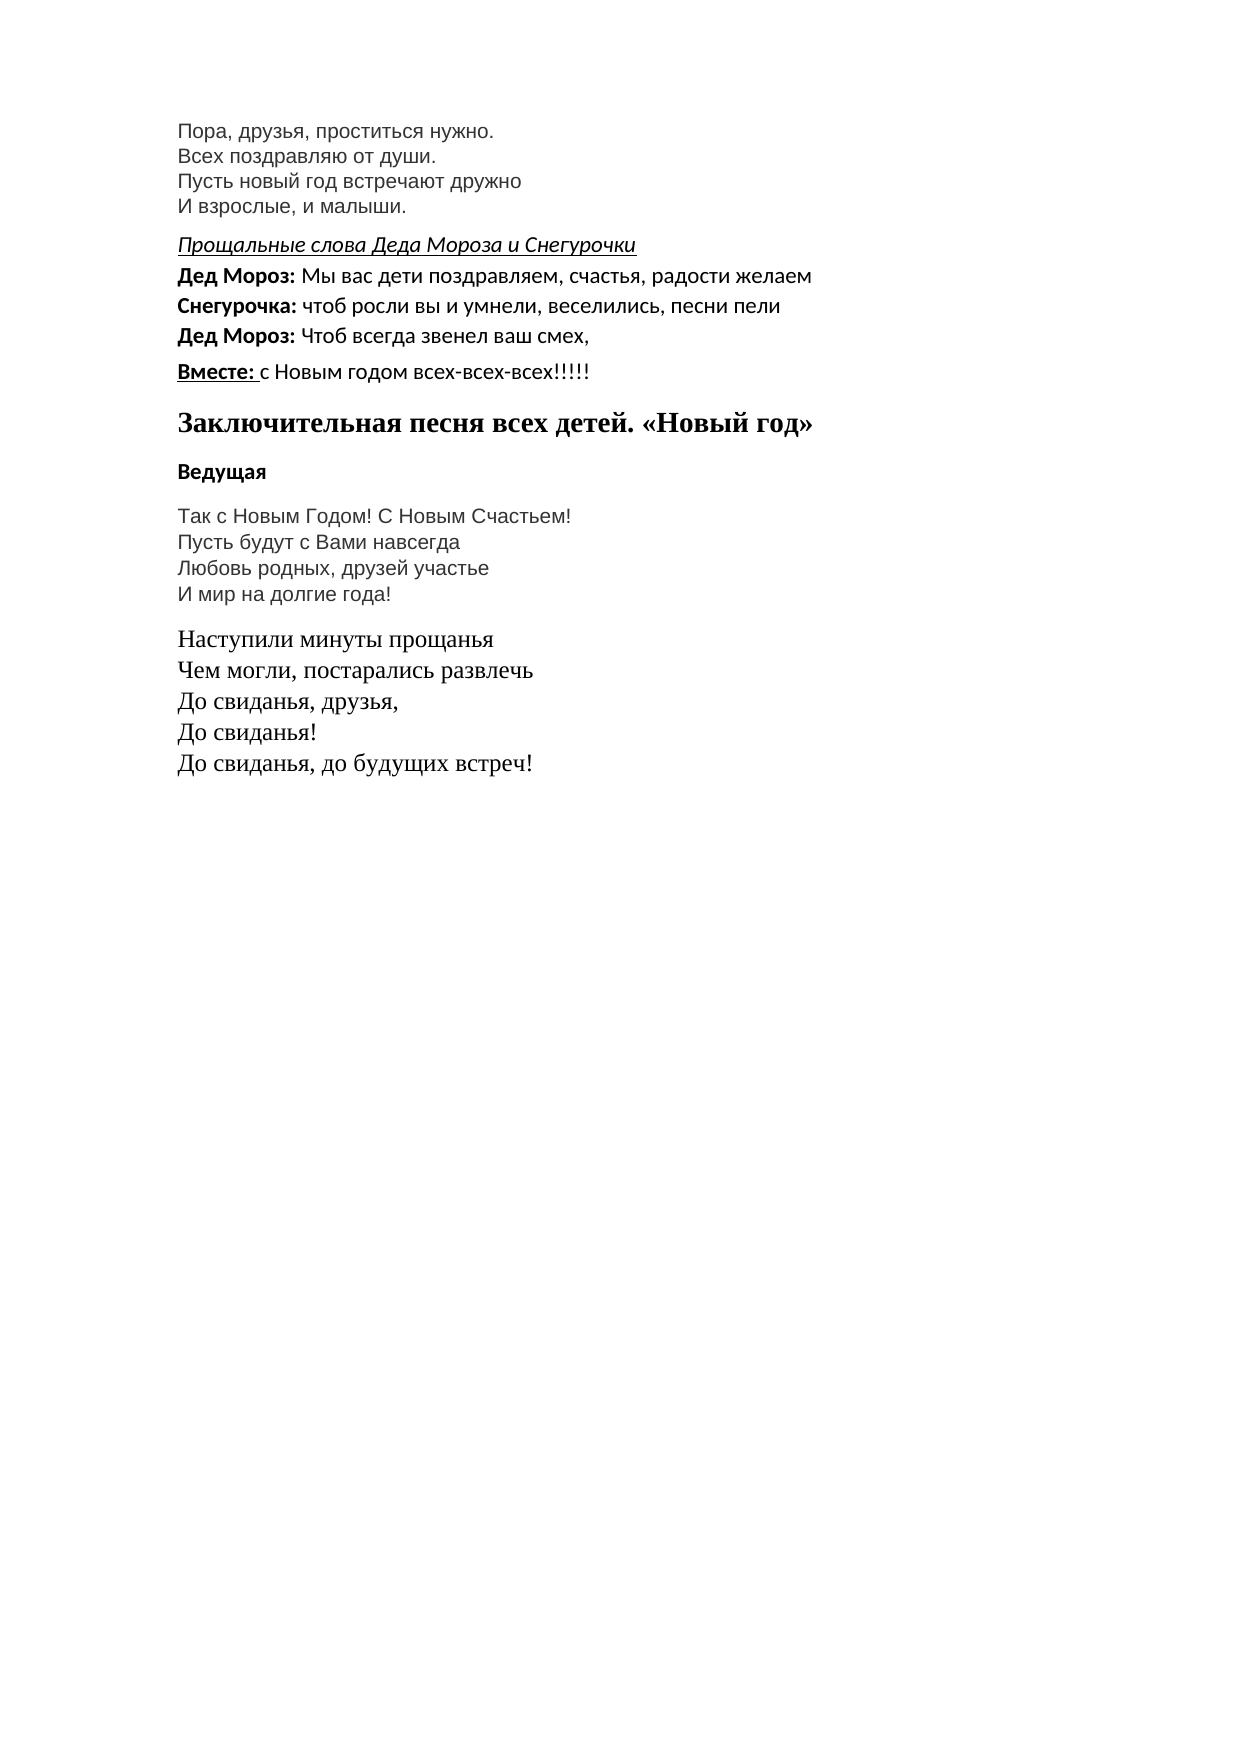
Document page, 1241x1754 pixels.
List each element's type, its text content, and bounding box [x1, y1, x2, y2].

text Прощальные слова Деда Мороза и Снегурочки Дед Мороз: Мы вас дети поздравляем, счастья, радости желаем Снегурочка: чтоб росли вы и умнели, веселились, песни пели Дед Мороз: Чтоб всегда звенел ваш смех, Вместе: с Новым годом всех-всех-всех!!!!! [177, 231, 1152, 385]
text Наступили минуты прощанья Чем могли, постарались развлечь До свиданья, друзья, До свиданья! До свиданья, до будущих встреч! [177, 624, 1152, 807]
text Ведущая [177, 457, 1152, 486]
text Пора, друзья, проститься нужно. Всех поздравляю от души. Пусть новый год встречают дружно И взрослые, и малыши. [177, 118, 1152, 218]
text Так с Новым Годом! С Новым Счастьем! Пусть будут с Вами навсегда Любовь родных, друзей участье И мир на долгие года! [177, 504, 1152, 606]
text Заключительная песня всех детей. «Новый год» [177, 405, 1152, 438]
